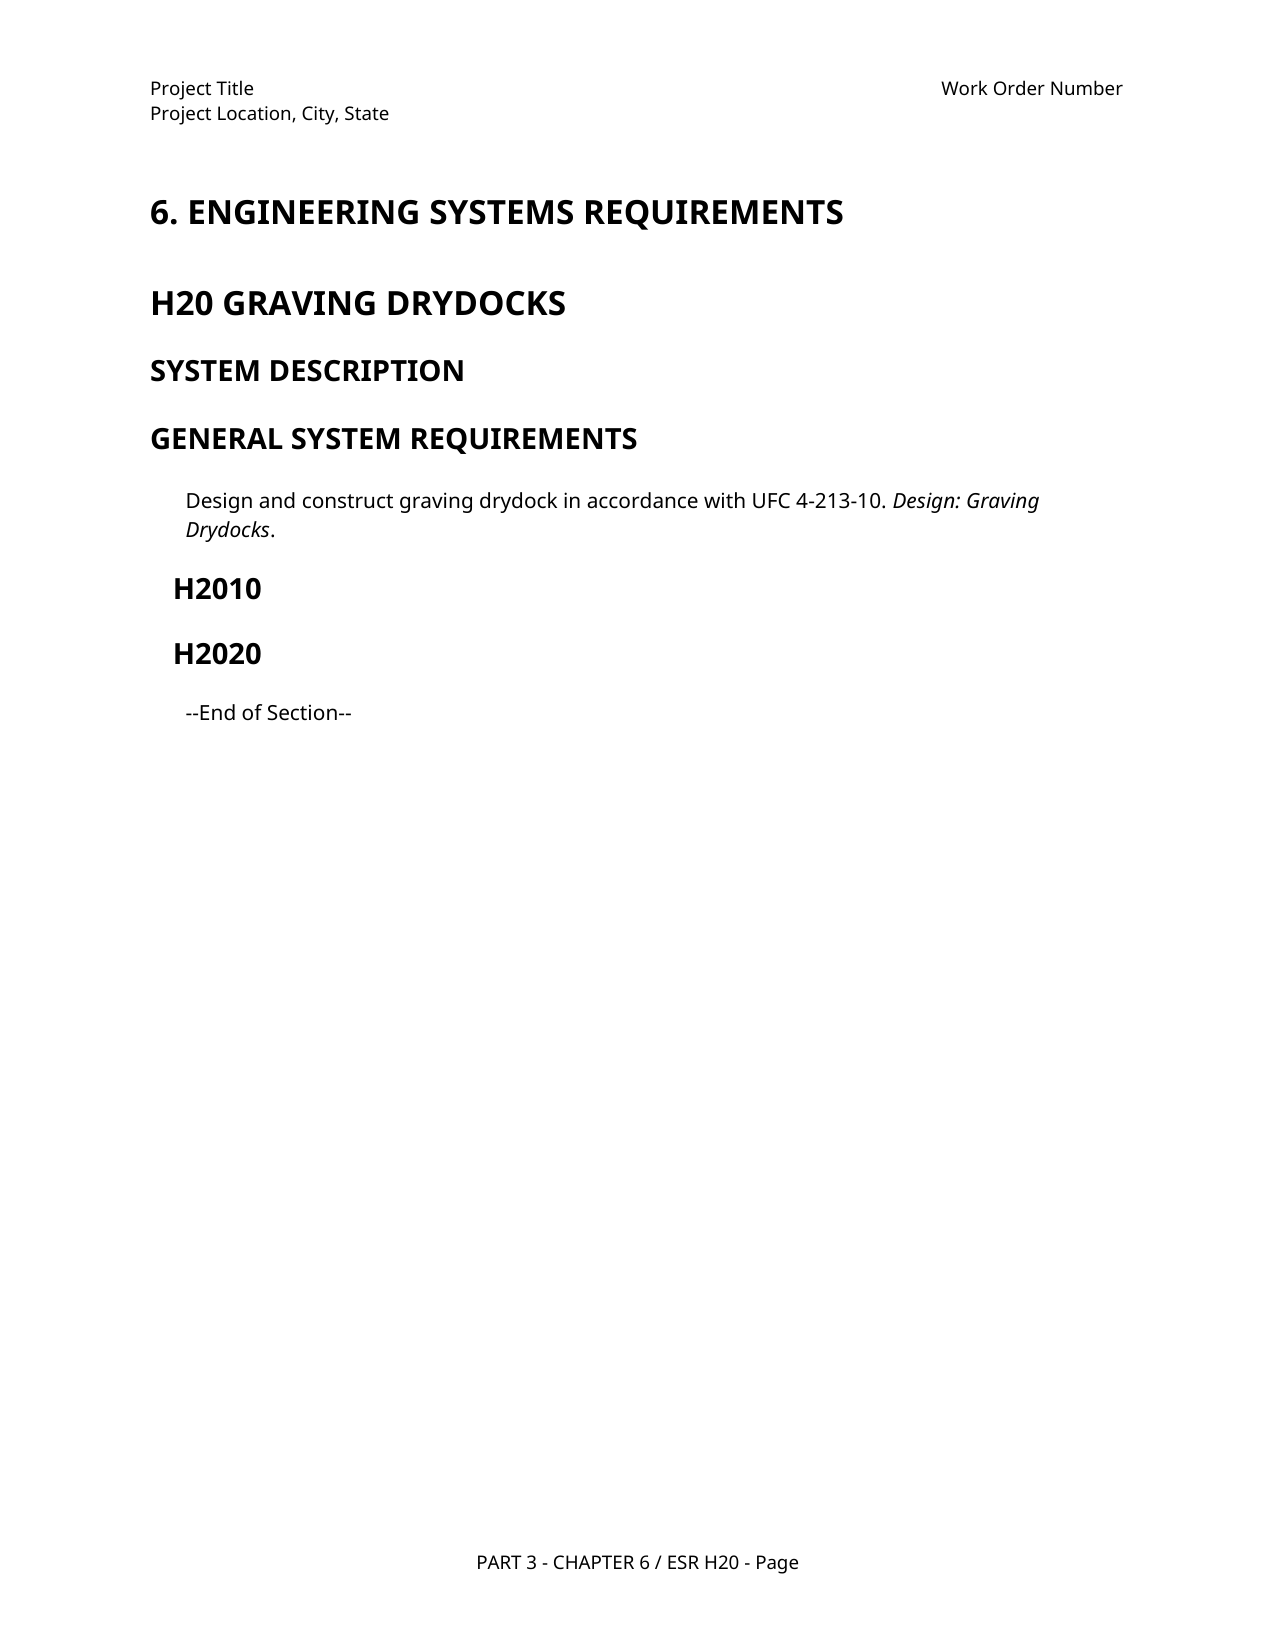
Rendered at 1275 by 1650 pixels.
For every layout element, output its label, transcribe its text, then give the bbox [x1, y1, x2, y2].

text H20 GRAVING DRYDOCKS [150, 234, 1125, 325]
text Design and construct graving drydock in accordance with UFC 4-213-10. Design: Graving Drydocks. [185, 486, 1125, 543]
text --End of Section-- [185, 698, 1125, 726]
text SYSTEM DESCRIPTION ********************************************************************************************************** NOTE: System Description for Section H20 is to be developed. ********************************************************************************************************** [150, 350, 1125, 418]
text 6. ENGINEERING SYSTEMS REQUIREMENTS [150, 189, 1125, 234]
text H2010 [150, 568, 1125, 608]
text GENERAL SYSTEM REQUIREMENTS ********************************************************************************************************** NOTE: General System Requirements for Section H20 are to be developed. ********************************************************************************************************** [150, 418, 1125, 486]
text H2020 [150, 633, 1125, 673]
